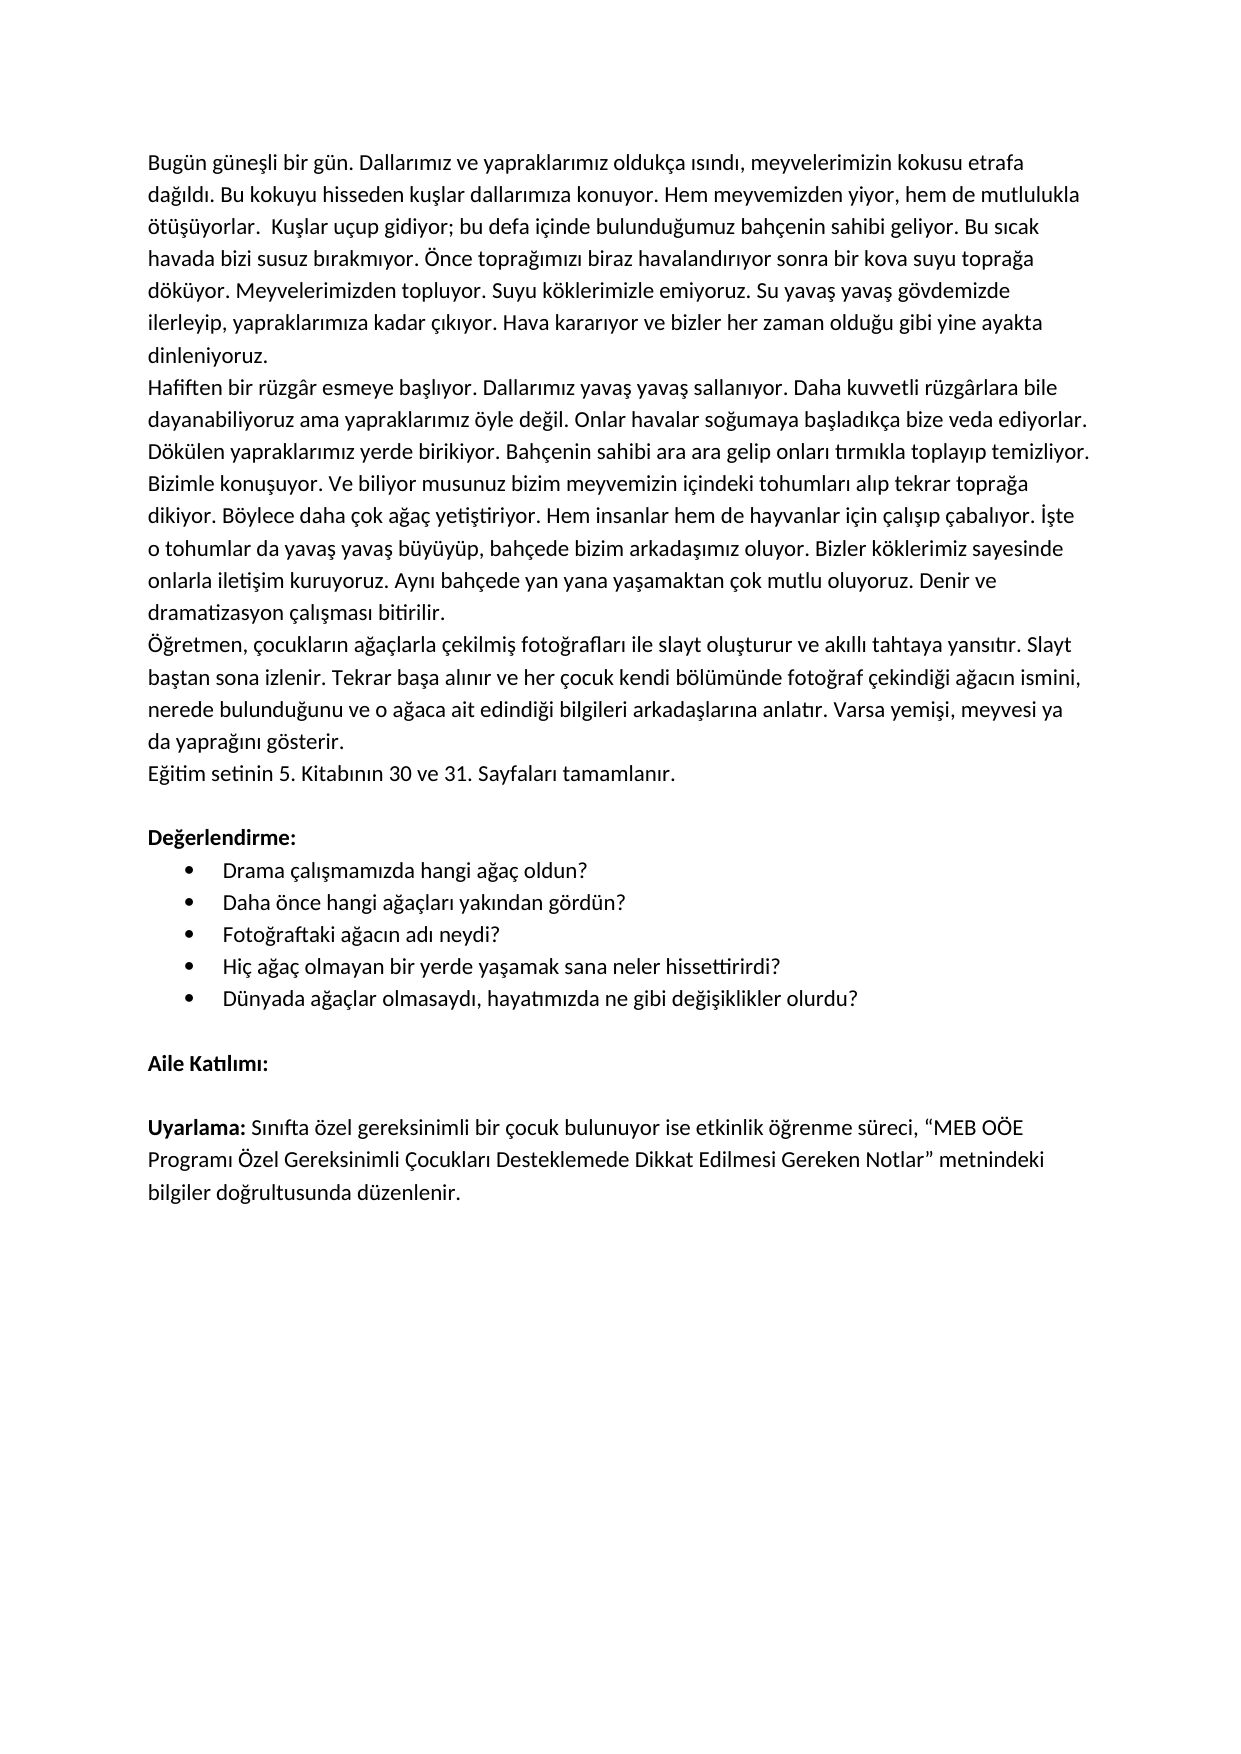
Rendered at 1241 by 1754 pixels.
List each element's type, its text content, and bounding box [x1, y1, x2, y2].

list Daha önce hangi ağaçları yakından gördün? [185, 888, 1093, 916]
list Fotoğraftaki ağacın adı neydi? [185, 920, 1093, 948]
text Eğitim setinin 5. Kitabının 30 ve 31. Sayfaları tamamlanır. [148, 759, 1093, 787]
text Hafiften bir rüzgâr esmeye başlıyor. Dallarımız yavaş yavaş sallanıyor. Daha kuvvetli rüzgârlara bile dayanabiliyoruz ama yapraklarımız öyle değil. Onlar havalar soğumaya başladıkça bize veda ediyorlar. Dökülen yapraklarımız yerde birikiyor. Bahçenin sahibi ara ara gelip onları tırmıkla toplayıp temizliyor. Bizimle konuşuyor. Ve biliyor musunuz bizim meyvemizin içindeki tohumları alıp tekrar toprağa dikiyor. Böylece daha çok ağaç yetiştiriyor. Hem insanlar hem de hayvanlar için çalışıp çabalıyor. İşte o tohumlar da yavaş yavaş büyüyüp, bahçede bizim arkadaşımız oluyor. Bizler köklerimiz sayesinde onlarla iletişim kuruyoruz. Aynı bahçede yan yana yaşamaktan çok mutlu oluyoruz. Denir ve dramatizasyon çalışması bitirilir. [148, 373, 1093, 626]
text Bugün güneşli bir gün. Dallarımız ve yapraklarımız oldukça ısındı, meyvelerimizin kokusu etrafa dağıldı. Bu kokuyu hisseden kuşlar dallarımıza konuyor. Hem meyvemizden yiyor, hem de mutlulukla ötüşüyorlar. Kuşlar uçup gidiyor; bu defa içinde bulunduğumuz bahçenin sahibi geliyor. Bu sıcak havada bizi susuz bırakmıyor. Önce toprağımızı biraz havalandırıyor sonra bir kova suyu toprağa döküyor. Meyvelerimizden topluyor. Suyu köklerimizle emiyoruz. Su yavaş yavaş gövdemizde ilerleyip, yapraklarımıza kadar çıkıyor. Hava kararıyor ve bizler her zaman olduğu gibi yine ayakta dinleniyoruz. [148, 148, 1093, 369]
text Değerlendirme: [148, 823, 1093, 852]
text Öğretmen, çocukların ağaçlarla çekilmiş fotoğrafları ile slayt oluşturur ve akıllı tahtaya yansıtır. Slayt baştan sona izlenir. Tekrar başa alınır ve her çocuk kendi bölümünde fotoğraf çekindiği ağacın ismini, nerede bulunduğunu ve o ağaca ait edindiği bilgileri arkadaşlarına anlatır. Varsa yemişi, meyvesi ya da yaprağını gösterir. [148, 630, 1093, 755]
list Drama çalışmamızda hangi ağaç oldun? [185, 856, 1093, 884]
text Uyarlama: Sınıfta özel gereksinimli bir çocuk bulunuyor ise etkinlik öğrenme süreci, “MEB OÖE Programı Özel Gereksinimli Çocukları Desteklemede Dikkat Edilmesi Gereken Notlar” metnindeki bilgiler doğrultusunda düzenlenir. [148, 1113, 1093, 1206]
list Dünyada ağaçlar olmasaydı, hayatımızda ne gibi değişiklikler olurdu? [185, 984, 1093, 1012]
text Aile Katılımı: [148, 1049, 1093, 1077]
list Hiç ağaç olmayan bir yerde yaşamak sana neler hissettirirdi? [185, 952, 1093, 980]
